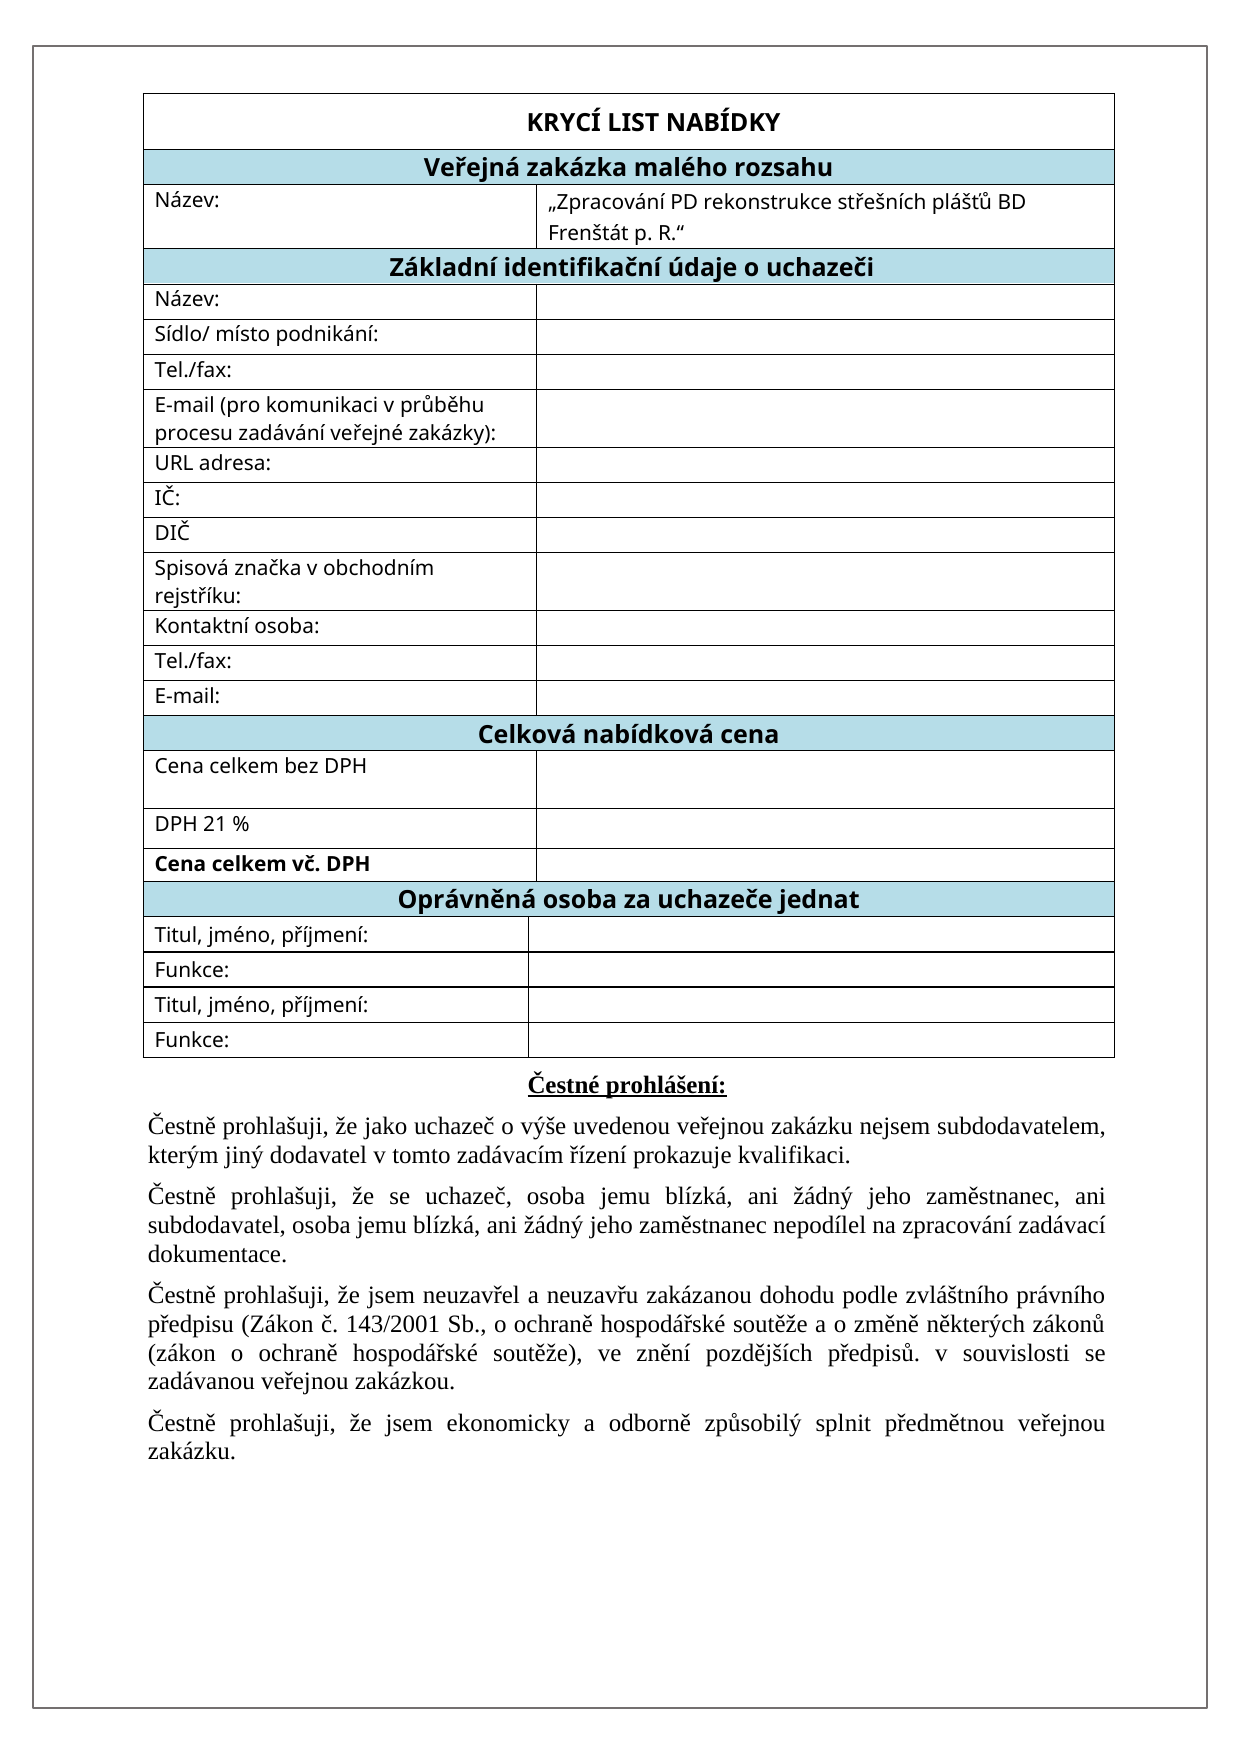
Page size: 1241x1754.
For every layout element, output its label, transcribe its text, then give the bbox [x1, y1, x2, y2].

table_cell Cena celkem vč. DPH [144, 849, 536, 881]
table_cell [529, 1023, 1114, 1057]
table_cell „Zpracování PD rekonstrukce střešních plášťů BD Frenštát p. R.“ [537, 185, 1114, 248]
table_cell Sídlo/ místo podnikání: [144, 320, 536, 354]
table_cell [537, 285, 1114, 318]
table_cell [537, 751, 1114, 808]
table_cell E-mail (pro komunikaci v průběhu procesu zadávání veřejné zakázky): [144, 390, 536, 447]
table_cell [537, 483, 1114, 517]
text Čestně prohlašuji, že jsem ekonomicky a odborně způsobilý splnit předmětnou veřejnou zakázku. [148, 1408, 1106, 1465]
table_header KRYCÍ LIST NABÍDKY [144, 94, 1114, 149]
table_cell Tel./fax: [144, 646, 536, 680]
table_cell Spisová značka v obchodním rejstříku: [144, 553, 536, 610]
table_cell [537, 809, 1114, 848]
table_cell Základní identifikační údaje o uchazeči [144, 249, 1114, 283]
table_cell Název: [144, 185, 536, 248]
table_cell [537, 849, 1114, 881]
table_cell [529, 917, 1114, 951]
table_cell Cena celkem bez DPH [144, 751, 536, 808]
text Čestně prohlašuji, že jako uchazeč o výše uvedenou veřejnou zakázku nejsem subdodavatelem, kterým jiný dodavatel v tomto zadávacím řízení prokazuje kvalifikaci. [148, 1111, 1106, 1169]
table_cell URL adresa: [144, 448, 536, 482]
table_cell [537, 681, 1114, 715]
table_cell [537, 611, 1114, 645]
text Čestně prohlašuji, že jsem neuzavřel a neuzavřu zakázanou dohodu podle zvláštního právního předpisu (Zákon č. 143/2001 Sb., o ochraně hospodářské soutěže a o změně některých zákonů (zákon o ochraně hospodářské soutěže), ve znění pozdějších předpisů. v souvislosti se zadávanou veřejnou zakázkou. [148, 1280, 1106, 1395]
table_cell Veřejná zakázka malého rozsahu [144, 150, 1114, 184]
table_cell [537, 320, 1114, 354]
table_cell Funkce: [144, 953, 528, 986]
table_cell [537, 646, 1114, 680]
table_cell Titul, jméno, příjmení: [144, 988, 528, 1022]
table_cell [529, 988, 1114, 1022]
text Čestné prohlášení: [148, 1058, 1106, 1099]
table_cell DIČ [144, 518, 536, 552]
table_cell IČ: [144, 483, 536, 517]
table_cell [529, 953, 1114, 986]
table_cell Kontaktní osoba: [144, 611, 536, 645]
text Čestně prohlašuji, že se uchazeč, osoba jemu blízká, ani žádný jeho zaměstnanec, ani subdodavatel, osoba jemu blízká, ani žádný jeho zaměstnanec nepodílel na zpracování zadávací dokumentace. [148, 1181, 1106, 1268]
table_cell Název: [144, 285, 536, 318]
table_cell Celková nabídková cena [144, 716, 1114, 750]
table_cell [537, 518, 1114, 552]
table_cell E-mail: [144, 681, 536, 715]
table_cell [537, 390, 1114, 447]
table_cell Titul, jméno, příjmení: [144, 917, 528, 951]
table_cell [537, 355, 1114, 389]
table_cell Tel./fax: [144, 355, 536, 389]
table_cell [537, 553, 1114, 610]
table_cell Funkce: [144, 1023, 528, 1057]
table_cell Oprávněná osoba za uchazeče jednat [144, 882, 1114, 916]
table_cell DPH 21 % [144, 809, 536, 848]
table_cell [537, 448, 1114, 482]
